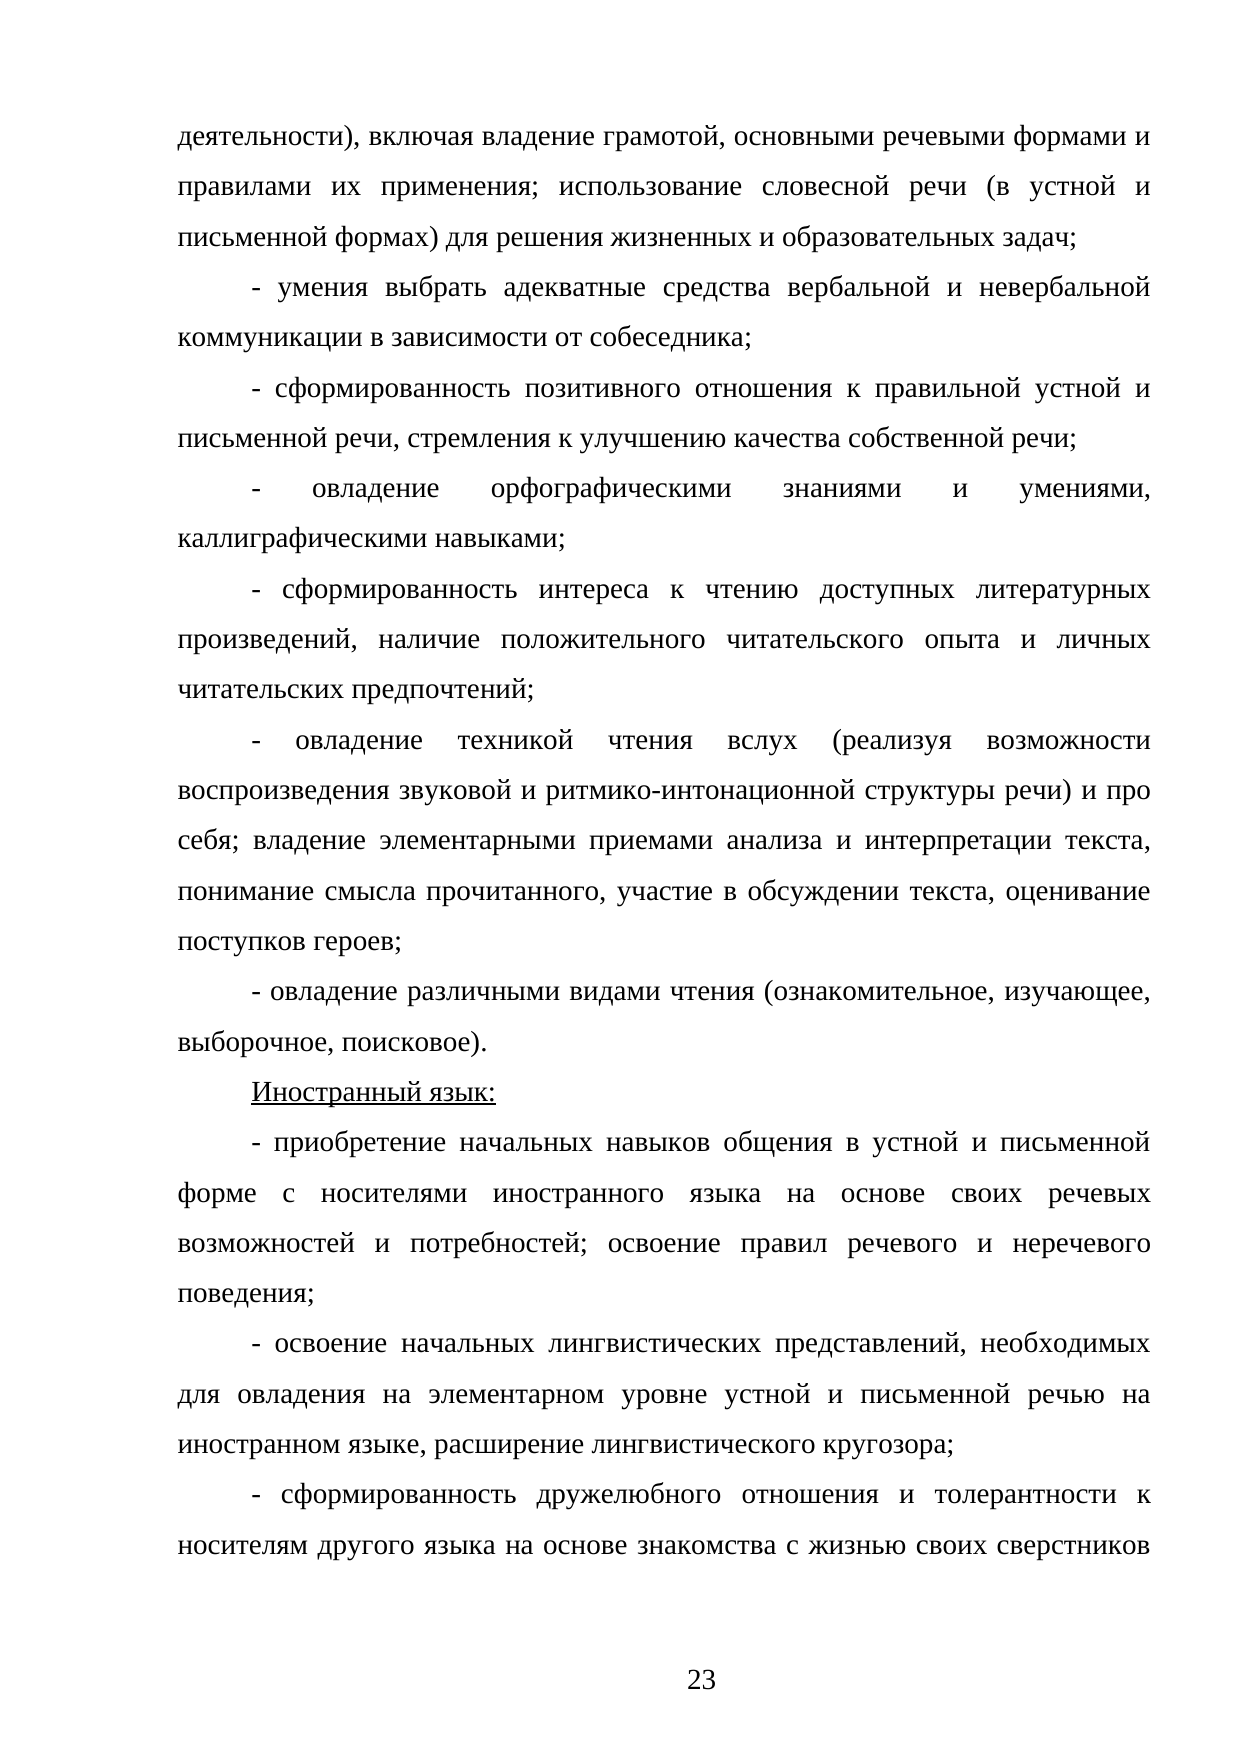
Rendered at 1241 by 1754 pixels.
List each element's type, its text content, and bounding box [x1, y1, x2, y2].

text Иностранный язык: [177, 1074, 1152, 1108]
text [177, 118, 1152, 252]
text - освоение начальных лингвистических представлений, необходимых для овладения на элементарном уровне устной и письменной речью на иностранном языке, расширение лингвистического кругозора; [177, 1326, 1152, 1460]
text - сформированность интереса к чтению доступных литературных произведений, наличие положительного читательского опыта и личных читательских предпочтений; [177, 571, 1152, 705]
text - овладение орфографическими знаниями и умениями, каллиграфическими навыками; [177, 470, 1152, 554]
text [177, 1477, 1152, 1560]
text - приобретение начальных навыков общения в устной и письменной форме с носителями иностранного языка на основе своих речевых возможностей и потребностей; освоение правил речевого и неречевого поведения; [177, 1124, 1152, 1309]
text - овладение различными видами чтения (ознакомительное, изучающее, выборочное, поисковое). [177, 973, 1152, 1057]
text - сформированность позитивного отношения к правильной устной и письменной речи, стремления к улучшению качества собственной речи; [177, 370, 1152, 453]
text - умения выбрать адекватные средства вербальной и невербальной коммуникации в зависимости от собеседника; [177, 269, 1152, 353]
text - овладение техникой чтения вслух (реализуя возможности воспроизведения звуковой и ритмико-интонационной структуры речи) и про себя; владение элементарными приемами анализа и интерпретации текста, понимание смысла прочитанного, участие в обсуждении текста, оценивание поступков героев; [177, 722, 1152, 957]
